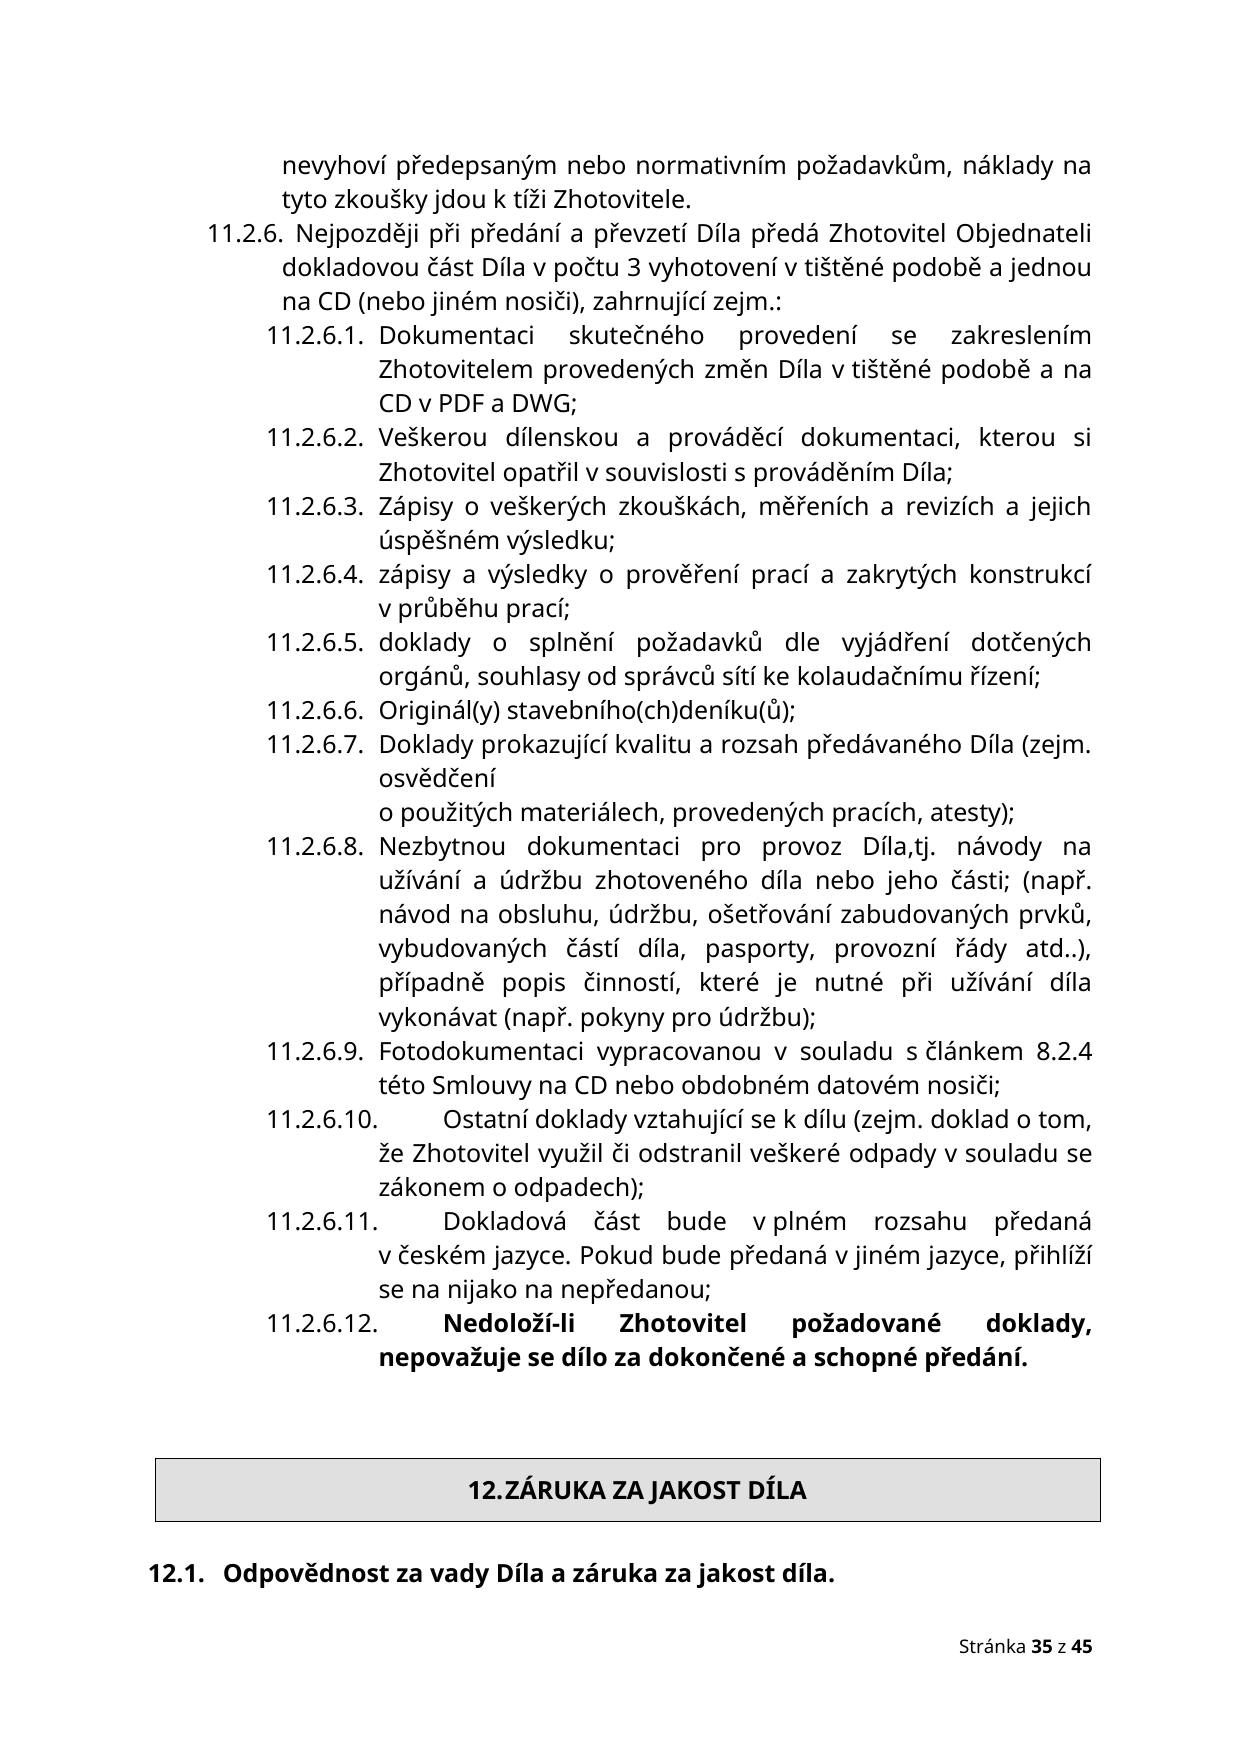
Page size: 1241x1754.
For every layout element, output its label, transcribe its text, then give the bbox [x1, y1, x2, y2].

list Veškerou dílenskou a prováděcí dokumentaci, kterou si Zhotovitel opatřil v souvislosti s prováděním Díla; [266, 420, 1093, 488]
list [207, 148, 1093, 216]
list Nejpozději při předání a převzetí Díla předá Zhotovitel Objednateli dokladovou část Díla v počtu 3 vyhotovení v tištěné podobě a jednou na CD (nebo jiném nosiči), zahrnující zejm.: [207, 216, 1093, 318]
list Zápisy o veškerých zkouškách, měřeních a revizích a jejich úspěšném výsledku; [266, 488, 1093, 556]
list Dokladová část bude v plném rozsahu předaná v českém jazyce. Pokud bude předaná v jiném jazyce, přihlíží se na nijako na nepředanou; [266, 1203, 1093, 1306]
list doklady o splnění požadavků dle vyjádření dotčených orgánů, souhlasy od správců sítí ke kolaudačnímu řízení; [266, 624, 1093, 693]
list zápisy a výsledky o prověření prací a zakrytých konstrukcí v průběhu prací; [266, 556, 1093, 624]
list Doklady prokazující kvalitu a rozsah předávaného Díla (zejm. osvědčení o použitých materiálech, provedených pracích, atesty); [266, 727, 1093, 829]
list Dokumentaci skutečného provedení se zakreslením Zhotovitelem provedených změn Díla v tištěné podobě a na CD v PDF a DWG; [266, 318, 1093, 420]
list Originál(y) stavebního(ch)deníku(ů); [266, 693, 1093, 727]
list Odpovědnost za vady Díla a záruka za jakost díla. [148, 1556, 1093, 1590]
list Nedoloží-li Zhotovitel požadované doklady, nepovažuje se dílo za dokončené a schopné předání. [266, 1306, 1093, 1374]
list Nezbytnou dokumentaci pro provoz Díla,tj. návody na užívání a údržbu zhotoveného díla nebo jeho části; (např. návod na obsluhu, údržbu, ošetřování zabudovaných prvků, vybudovaných částí díla, pasporty, provozní řády atd..), případně popis činností, které je nutné při užívání díla vykonávat (např. pokyny pro údržbu); [266, 829, 1093, 1033]
table_header Záruka za jakost díla [156, 1459, 1100, 1521]
list Ostatní doklady vztahující se k dílu (zejm. doklad o tom, že Zhotovitel využil či odstranil veškeré odpady v souladu se zákonem o odpadech); [266, 1101, 1093, 1203]
list Fotodokumentaci vypracovanou v souladu s článkem 8.2.4 této Smlouvy na CD nebo obdobném datovém nosiči; [266, 1033, 1093, 1101]
